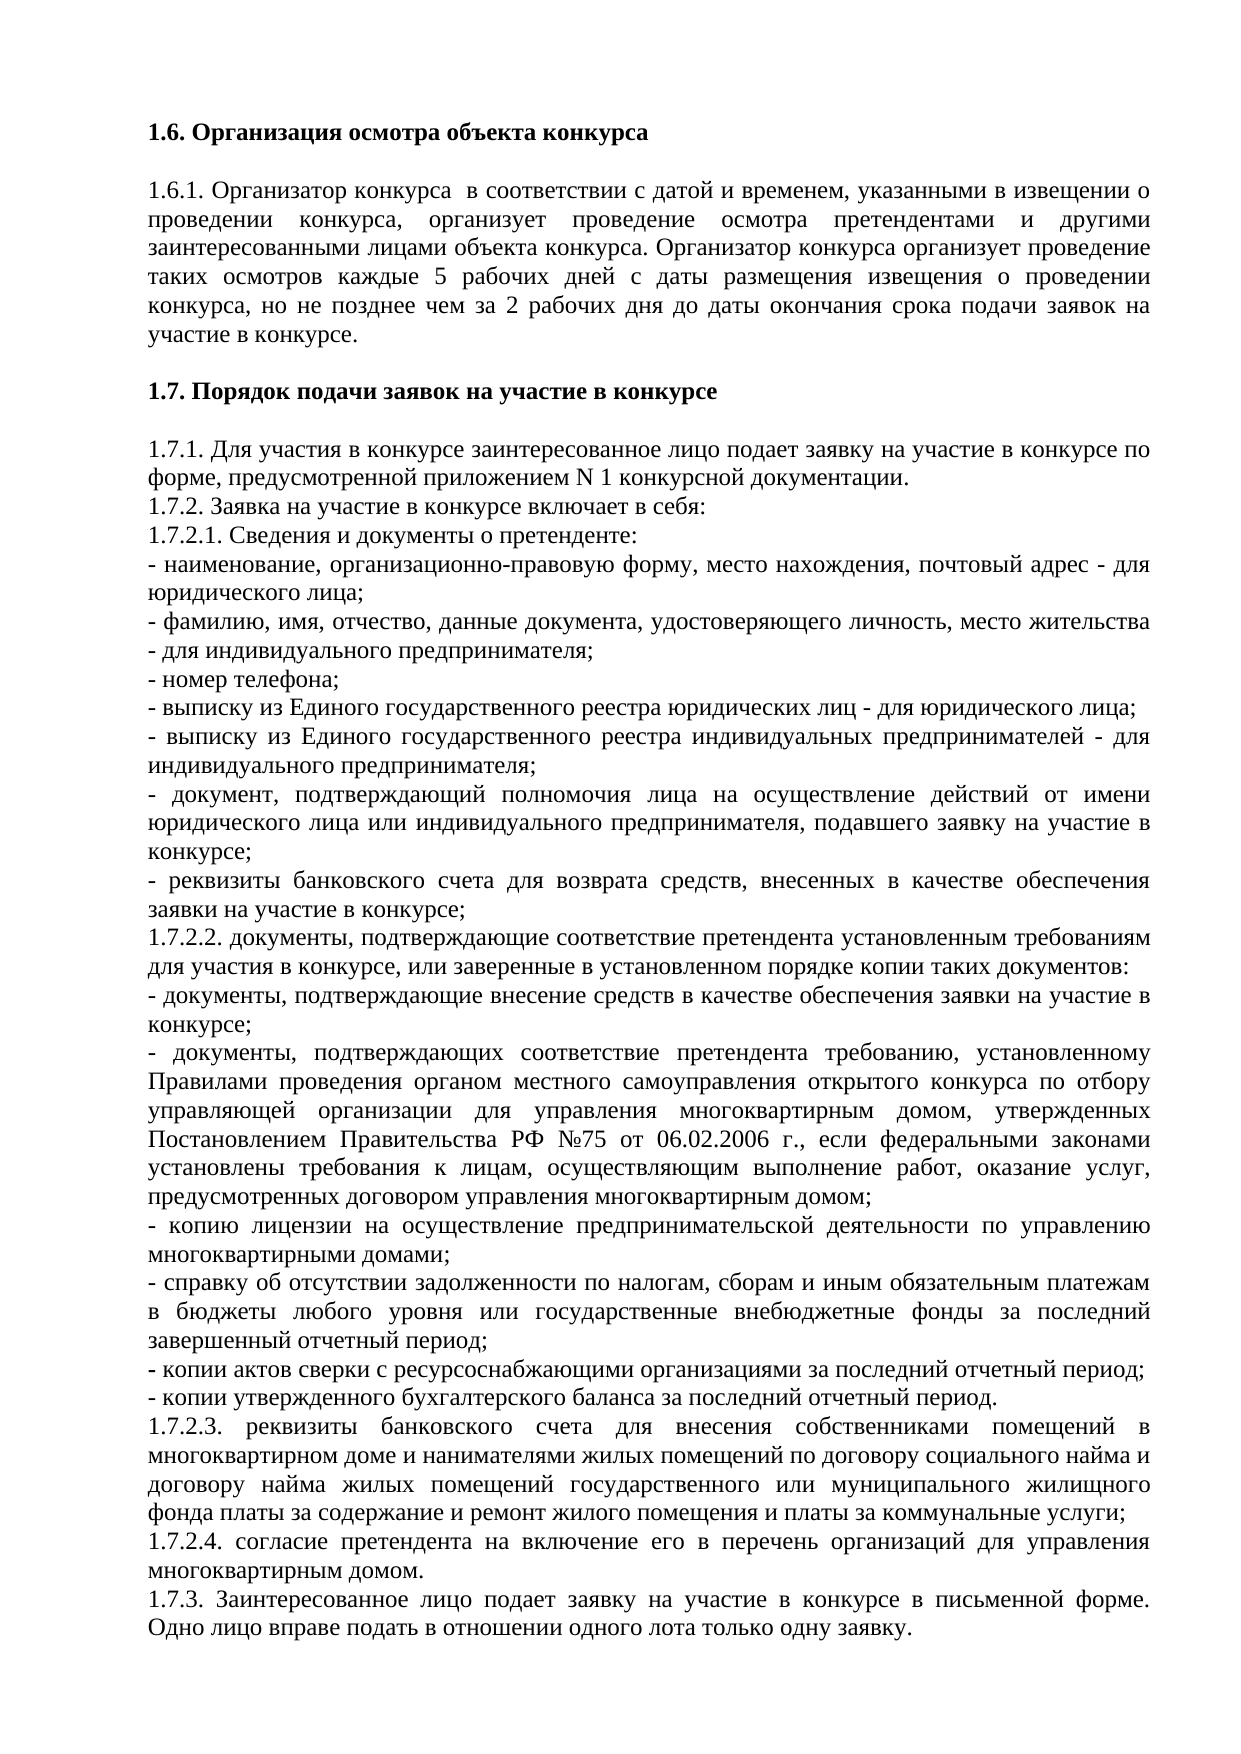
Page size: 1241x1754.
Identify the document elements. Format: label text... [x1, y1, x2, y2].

text 1.7. Порядок подачи заявок на участие в конкурсе [148, 376, 1152, 405]
text - выписку из Единого государственного реестра индивидуальных предпринимателей - для индивидуального предпринимателя; [148, 721, 1152, 779]
text - наименование, организационно-правовую форму, место нахождения, почтовый адрес - для юридического лица; [148, 549, 1152, 606]
text 1.7.2.4. согласие претендента на включение его в перечень организаций для управления многоквартирным домом. [148, 1526, 1152, 1584]
text 1.7.2.2. документы, подтверждающие соответствие претендента установленным требованиям для участия в конкурсе, или заверенные в установленном порядке копии таких документов: [148, 922, 1152, 980]
text - реквизиты банковского счета для возврата средств, внесенных в качестве обеспечения заявки на участие в конкурсе; [148, 865, 1152, 922]
text - копию лицензии на осуществление предпринимательской деятельности по управлению многоквартирными домами; [148, 1210, 1152, 1267]
text - документ, подтверждающий полномочия лица на осуществление действий от имени юридического лица или индивидуального предпринимателя, подавшего заявку на участие в конкурсе; [148, 779, 1152, 865]
text - копии утвержденного бухгалтерского баланса за последний отчетный период. [148, 1382, 1152, 1411]
text - документы, подтверждающих соответствие претендента требованию, установленному Правилами проведения органом местного самоуправления открытого конкурса по отбору управляющей организации для управления многоквартирным домом, утвержденных Постановлением Правительства РФ №75 от 06.02.2006 г., если федеральными законами установлены требования к лицам, осуществляющим выполнение работ, оказание услуг, предусмотренных договором управления многоквартирным домом; [148, 1037, 1152, 1210]
text 1.6. Организация осмотра объекта конкурса [148, 117, 1152, 146]
text - выписку из Единого государственного реестра юридических лиц - для юридического лица; [148, 692, 1152, 721]
text - номер телефона; [148, 664, 1152, 692]
text 1.7.2.3. реквизиты банковского счета для внесения собственниками помещений в многоквартирном доме и нанимателями жилых помещений по договору социального найма и договору найма жилых помещений государственного или муниципального жилищного фонда платы за содержание и ремонт жилого помещения и платы за коммунальные услуги; [148, 1411, 1152, 1526]
text 1.7.3. Заинтересованное лицо подает заявку на участие в конкурсе в письменной форме. Одно лицо вправе подать в отношении одного лота только одну заявку. [148, 1584, 1152, 1641]
text - фамилию, имя, отчество, данные документа, удостоверяющего личность, место жительства - для индивидуального предпринимателя; [148, 606, 1152, 664]
text 1.6.1. Организатор конкурса в соответствии с датой и временем, указанными в извещении о проведении конкурса, организует проведение осмотра претендентами и другими заинтересованными лицами объекта конкурса. Организатор конкурса организует проведение таких осмотров каждые 5 рабочих дней с даты размещения извещения о проведении конкурса, но не позднее чем за 2 рабочих дня до даты окончания срока подачи заявок на участие в конкурсе. [148, 175, 1152, 347]
text 1.7.2.1. Сведения и документы о претенденте: [148, 520, 1152, 549]
text - документы, подтверждающие внесение средств в качестве обеспечения заявки на участие в конкурсе; [148, 980, 1152, 1037]
text - копии актов сверки с ресурсоснабжающими организациями за последний отчетный период; [148, 1354, 1152, 1382]
text - справку об отсутствии задолженности по налогам, сборам и иным обязательным платежам в бюджеты любого уровня или государственные внебюджетные фонды за последний завершенный отчетный период; [148, 1267, 1152, 1354]
text 1.7.2. Заявка на участие в конкурсе включает в себя: [148, 491, 1152, 520]
text 1.7.1. Для участия в конкурсе заинтересованное лицо подает заявку на участие в конкурсе по форме, предусмотренной приложением N 1 конкурсной документации. [148, 434, 1152, 491]
